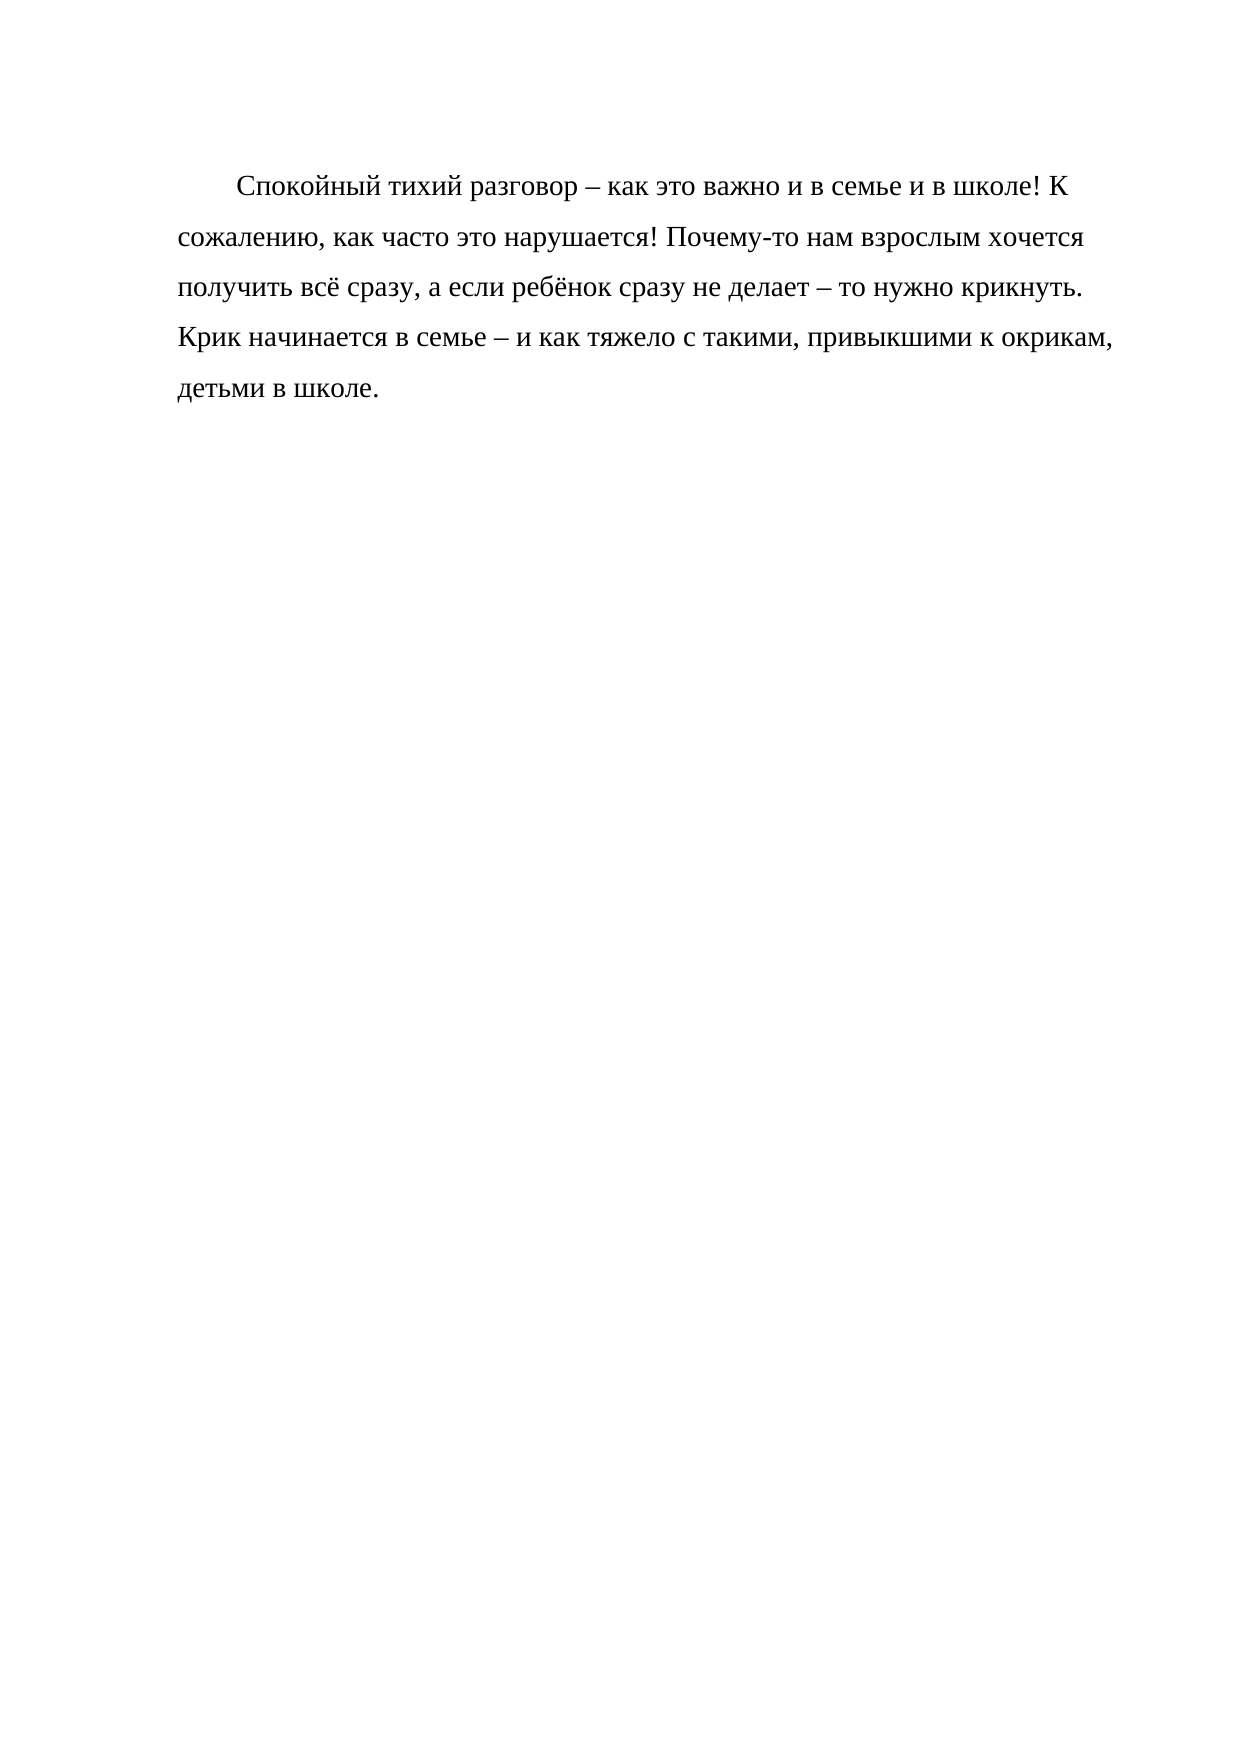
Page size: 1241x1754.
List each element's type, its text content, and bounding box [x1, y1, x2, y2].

text Спокойный тихий разговор – как это важно и в семье и в школе! К сожалению, как часто это нарушается! Почему-то нам взрослым хочется получить всё сразу, а если ребёнок сразу не делает – то нужно крикнуть. Крик начинается в семье – и как тяжело с такими, привыкшими к окрикам, детьми в школе. [177, 168, 1152, 403]
